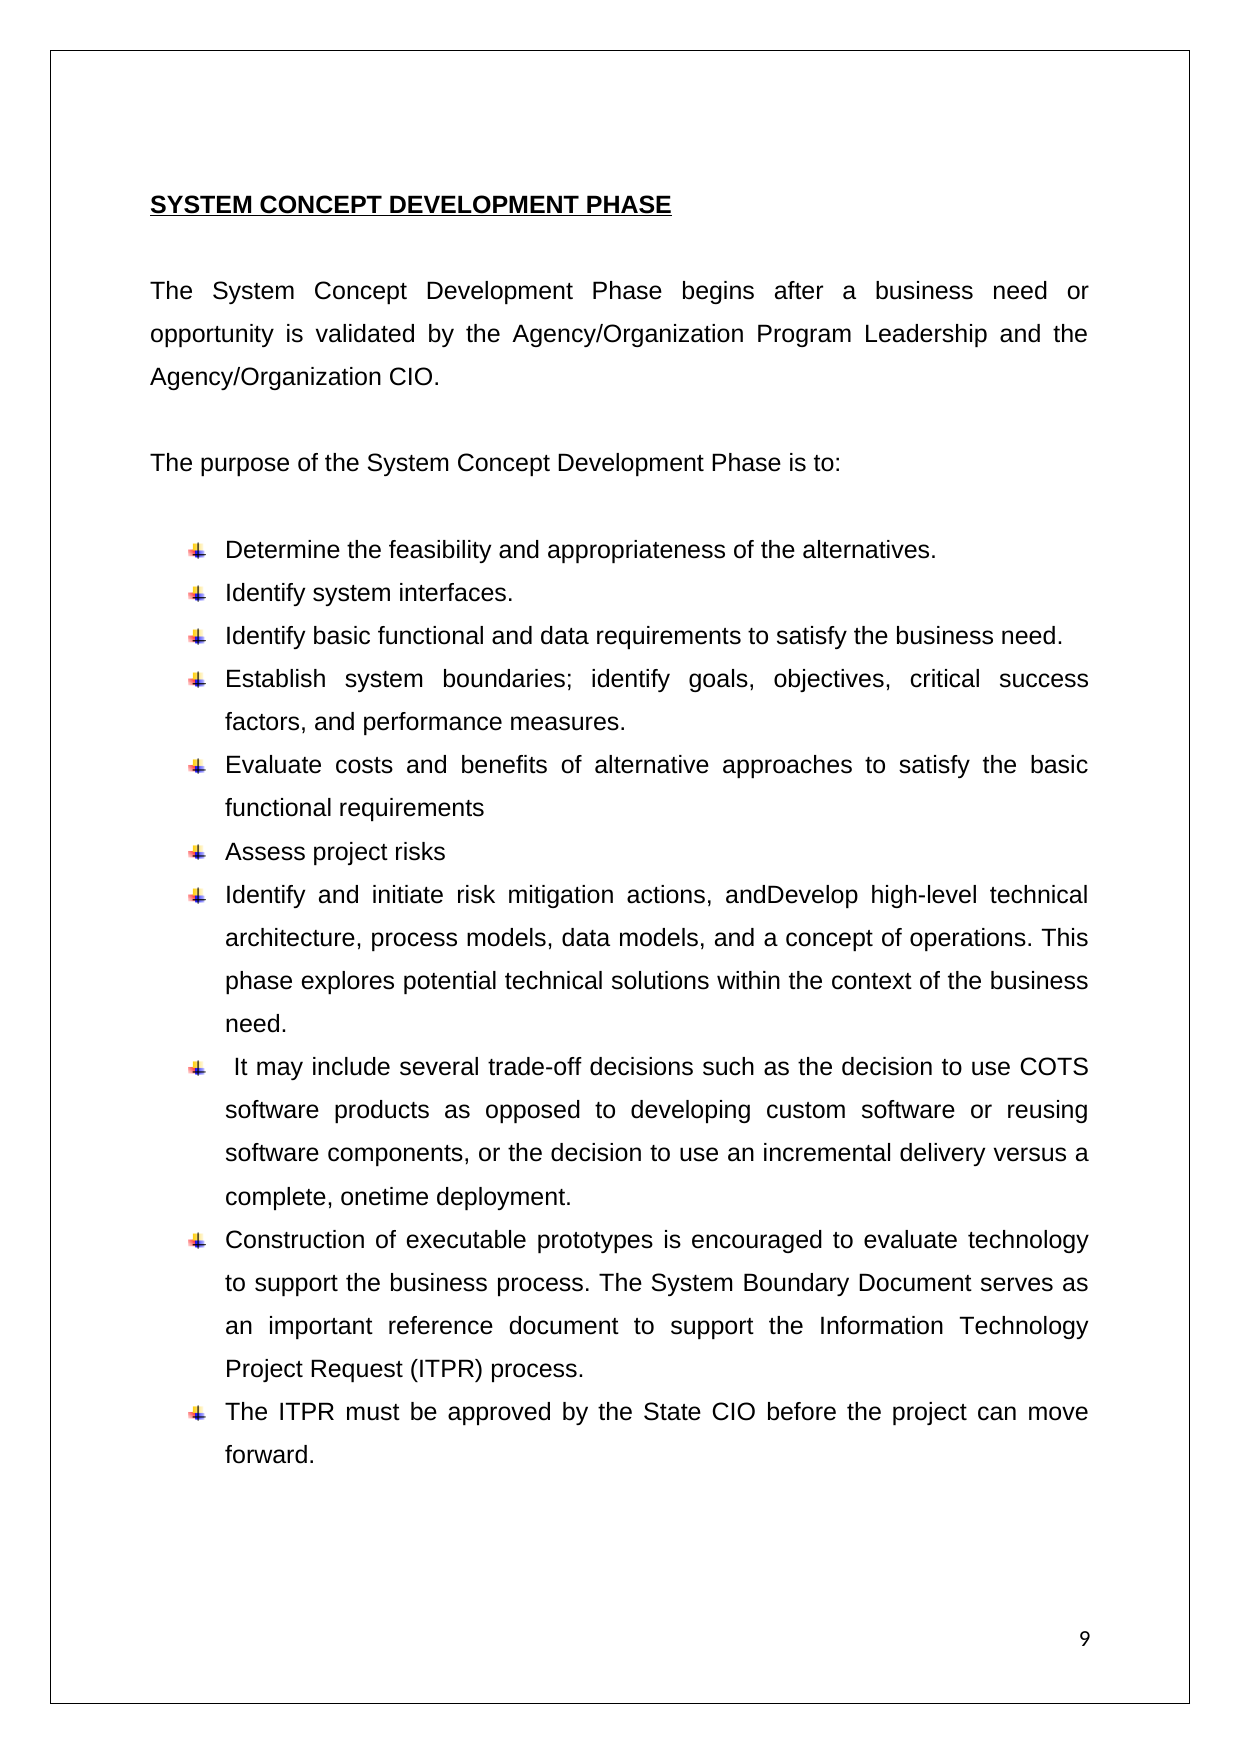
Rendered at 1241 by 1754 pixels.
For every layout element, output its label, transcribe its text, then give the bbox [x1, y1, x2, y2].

picture [188, 1059, 206, 1076]
picture [188, 670, 206, 688]
list Construction of executable prototypes is encouraged to evaluate technology to support the business process. The System Boundary Document serves as an important reference document to support the Information Technology Project Request (ITPR) process. [187, 1225, 1090, 1383]
list It may include several trade-off decisions such as the decision to use COTS software products as opposed to developing custom software or reusing software components, or the decision to use an incremental delivery versus a complete, onetime deployment. [187, 1052, 1090, 1210]
picture [188, 541, 206, 559]
list Evaluate costs and benefits of alternative approaches to satisfy the basic functional requirements [187, 750, 1090, 822]
list Assess project risks [187, 837, 1090, 865]
list Identify basic functional and data requirements to satisfy the business need. [187, 621, 1090, 650]
picture [188, 1231, 206, 1249]
text The purpose of the System Concept Development Phase is to: [150, 448, 1090, 477]
picture [188, 627, 206, 645]
picture [188, 584, 206, 602]
list Identify system interfaces. [187, 578, 1090, 607]
picture [188, 886, 206, 904]
list Determine the feasibility and appropriateness of the alternatives. [187, 535, 1090, 563]
text The System Concept Development Phase begins after a business need or opportunity is validated by the Agency/Organization Program Leadership and the Agency/Organization CIO. [150, 276, 1090, 391]
text SYSTEM CONCEPT DEVELOPMENT PHASE [150, 190, 1090, 218]
picture [188, 757, 206, 774]
picture [188, 843, 206, 860]
list Identify and initiate risk mitigation actions, andDevelop high-level technical architecture, process models, data models, and a concept of operations. This phase explores potential technical solutions within the context of the business need. [187, 880, 1090, 1038]
list Establish system boundaries; identify goals, objectives, critical success factors, and performance measures. [187, 664, 1090, 736]
list The ITPR must be approved by the State CIO before the project can move forward. [187, 1397, 1090, 1469]
picture [188, 1404, 206, 1421]
